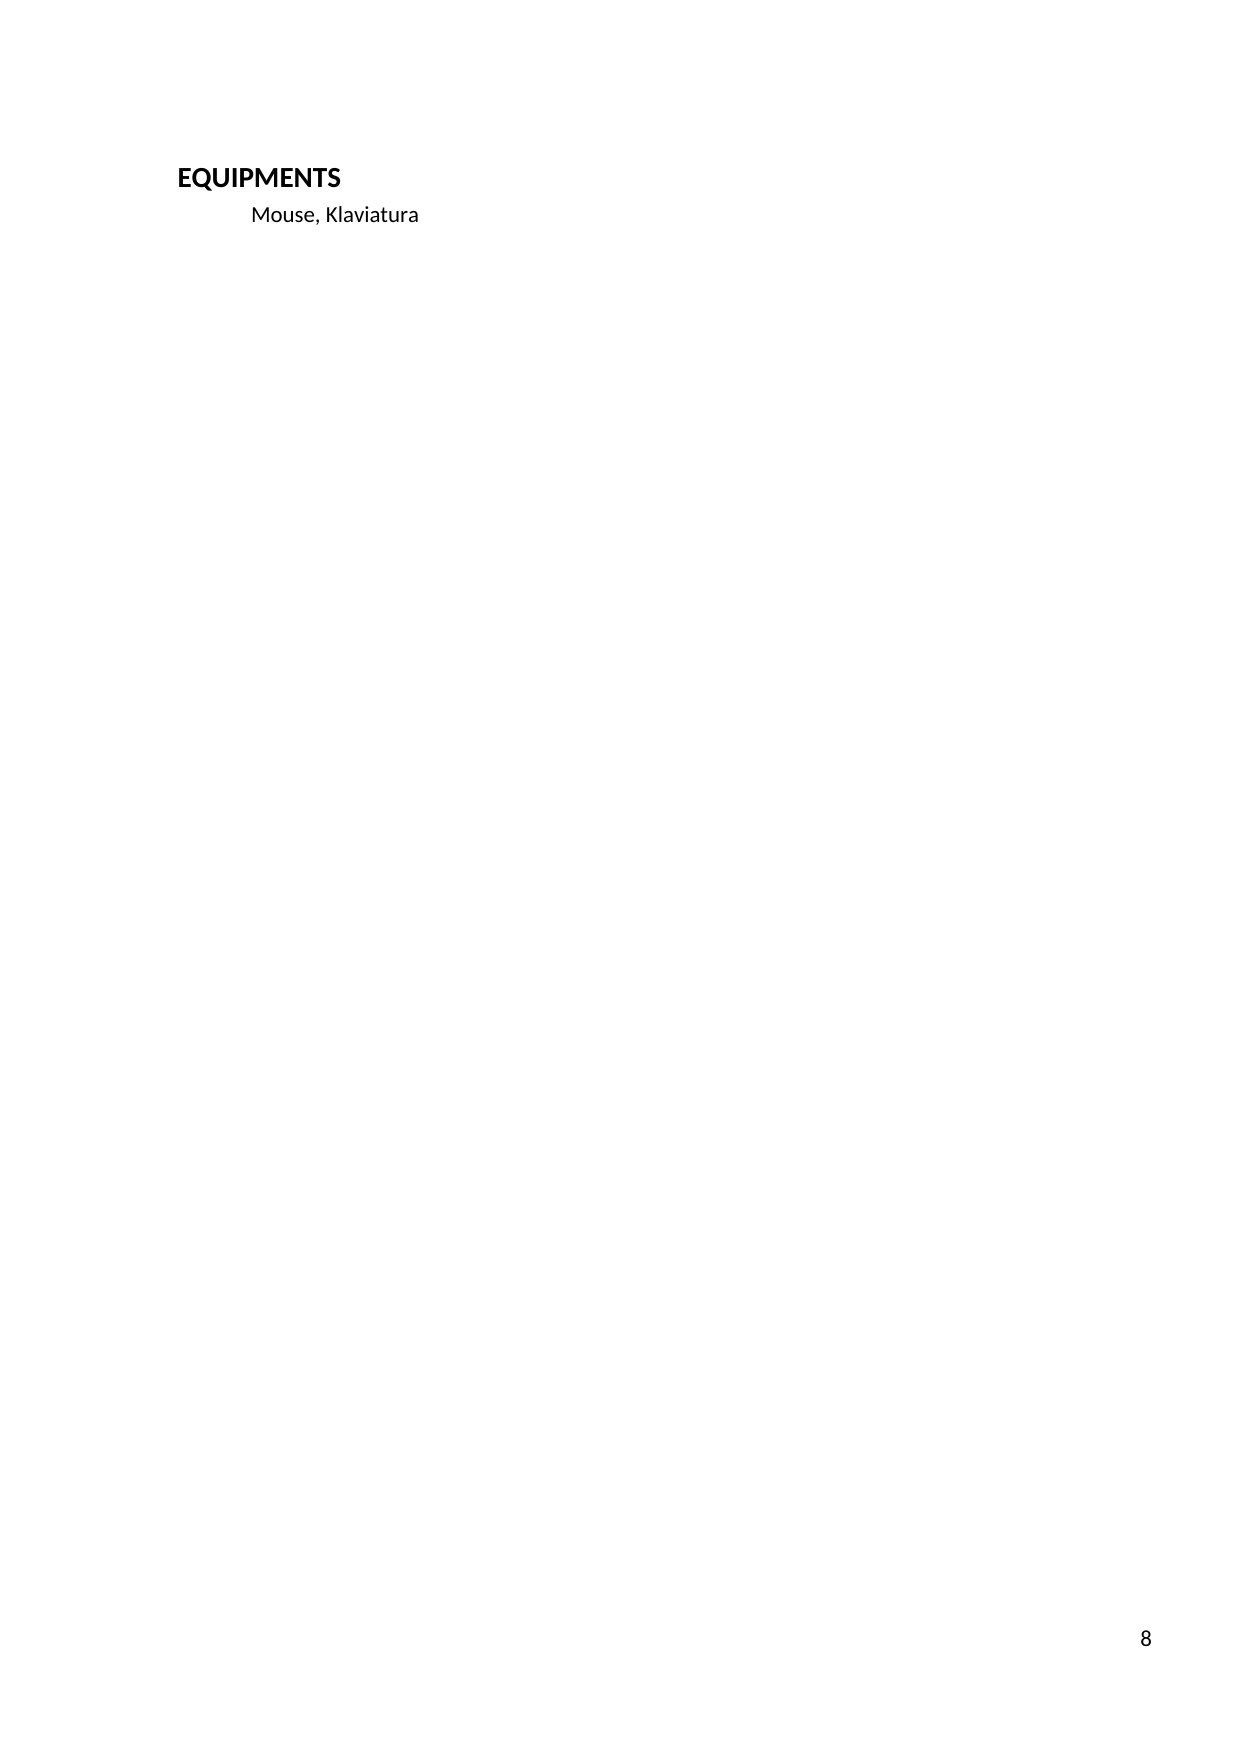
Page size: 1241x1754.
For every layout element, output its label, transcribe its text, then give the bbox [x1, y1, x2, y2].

text Mouse, Klaviatura [177, 200, 1152, 228]
text EQUIPMENTS [177, 159, 1152, 195]
